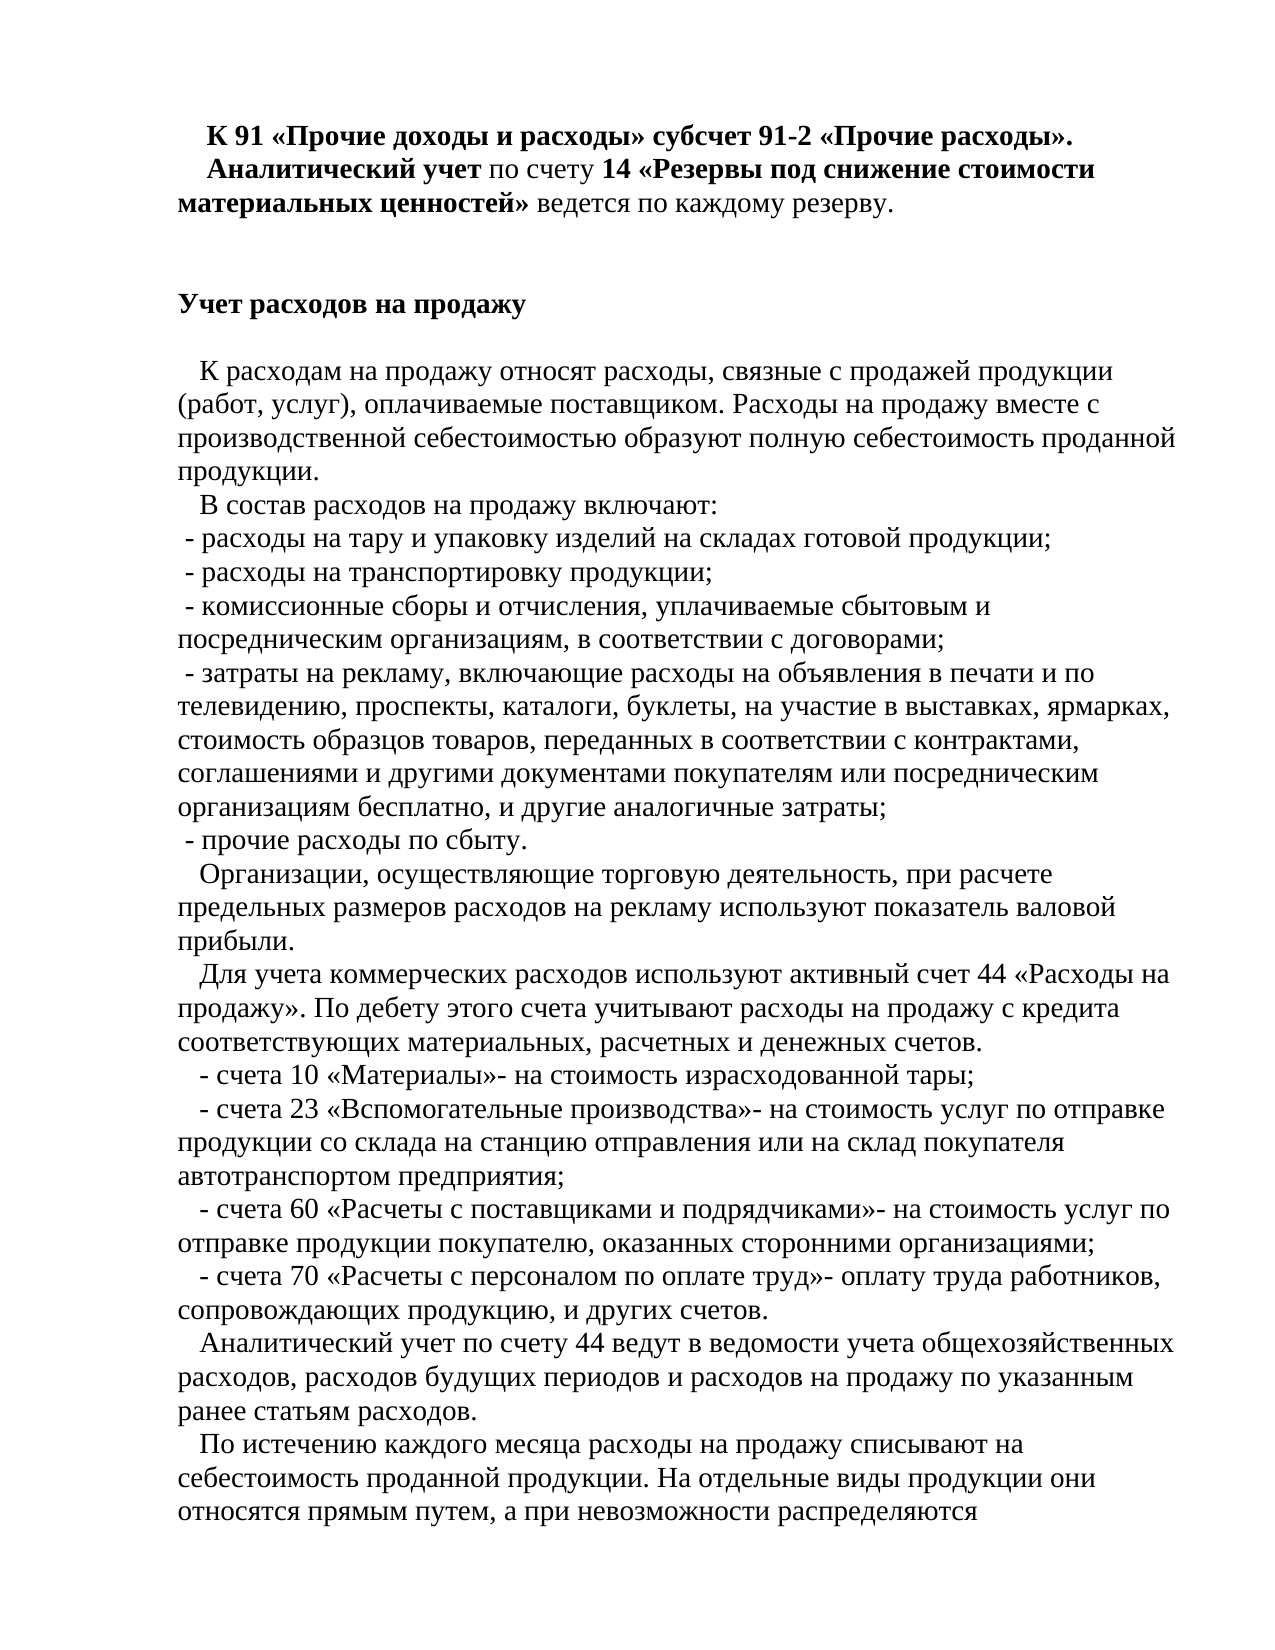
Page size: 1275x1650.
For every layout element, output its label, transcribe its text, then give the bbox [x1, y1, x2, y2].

text К расходам на продажу относят расходы, связные с продажей продукции (работ, услуг), оплачиваемые поставщиком. Расходы на продажу вместе с производственной себестоимостью образуют полную себестоимость проданной продукции. [177, 353, 1186, 487]
text Аналитический учет по счету 44 ведут в ведомости учета общехозяйственных расходов, расходов будущих периодов и расходов на продажу по указанным ранее статьям расходов. [177, 1326, 1186, 1426]
text - расходы на тару и упаковку изделий на складах готовой продукции; [177, 521, 1186, 554]
text Организации, осуществляющие торговую деятельность, при расчете предельных размеров расходов на рекламу используют показатель валовой прибыли. [177, 856, 1186, 957]
text Аналитический учет по счету 14 «Резервы под снижение стоимости материальных ценностей» ведется по каждому резерву. [177, 152, 1186, 219]
text К 91 «Прочие доходы и расходы» субсчет 91-2 «Прочие расходы». [177, 118, 1186, 152]
text - расходы на транспортировку продукции; [177, 554, 1186, 588]
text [177, 1426, 1186, 1527]
text Учет расходов на продажу [177, 286, 1186, 319]
text - счета 60 «Расчеты с поставщиками и подрядчиками»- на стоимость услуг по отправке продукции покупателю, оказанных сторонними организациями; [177, 1191, 1186, 1258]
text - прочие расходы по сбыту. [177, 822, 1186, 856]
text Для учета коммерческих расходов используют активный счет 44 «Расходы на продажу». По дебету этого счета учитывают расходы на продажу с кредита соответствующих материальных, расчетных и денежных счетов. [177, 957, 1186, 1057]
text В состав расходов на продажу включают: [177, 487, 1186, 521]
text - счета 10 «Материалы»- на стоимость израсходованной тары; [177, 1057, 1186, 1091]
text - затраты на рекламу, включающие расходы на объявления в печати и по телевидению, проспекты, каталоги, буклеты, на участие в выставках, ярмарках, стоимость образцов товаров, переданных в соответствии с контрактами, соглашениями и другими документами покупателям или посредническим организациям бесплатно, и другие аналогичные затраты; [177, 655, 1186, 822]
text - счета 70 «Расчеты с персоналом по оплате труд»- оплату труда работников, сопровождающих продукцию, и других счетов. [177, 1258, 1186, 1326]
text - счета 23 «Вспомогательные производства»- на стоимость услуг по отправке продукции со склада на станцию отправления или на склад покупателя автотранспортом предприятия; [177, 1091, 1186, 1191]
text - комиссионные сборы и отчисления, уплачиваемые сбытовым и посредническим организациям, в соответствии с договорами; [177, 588, 1186, 655]
